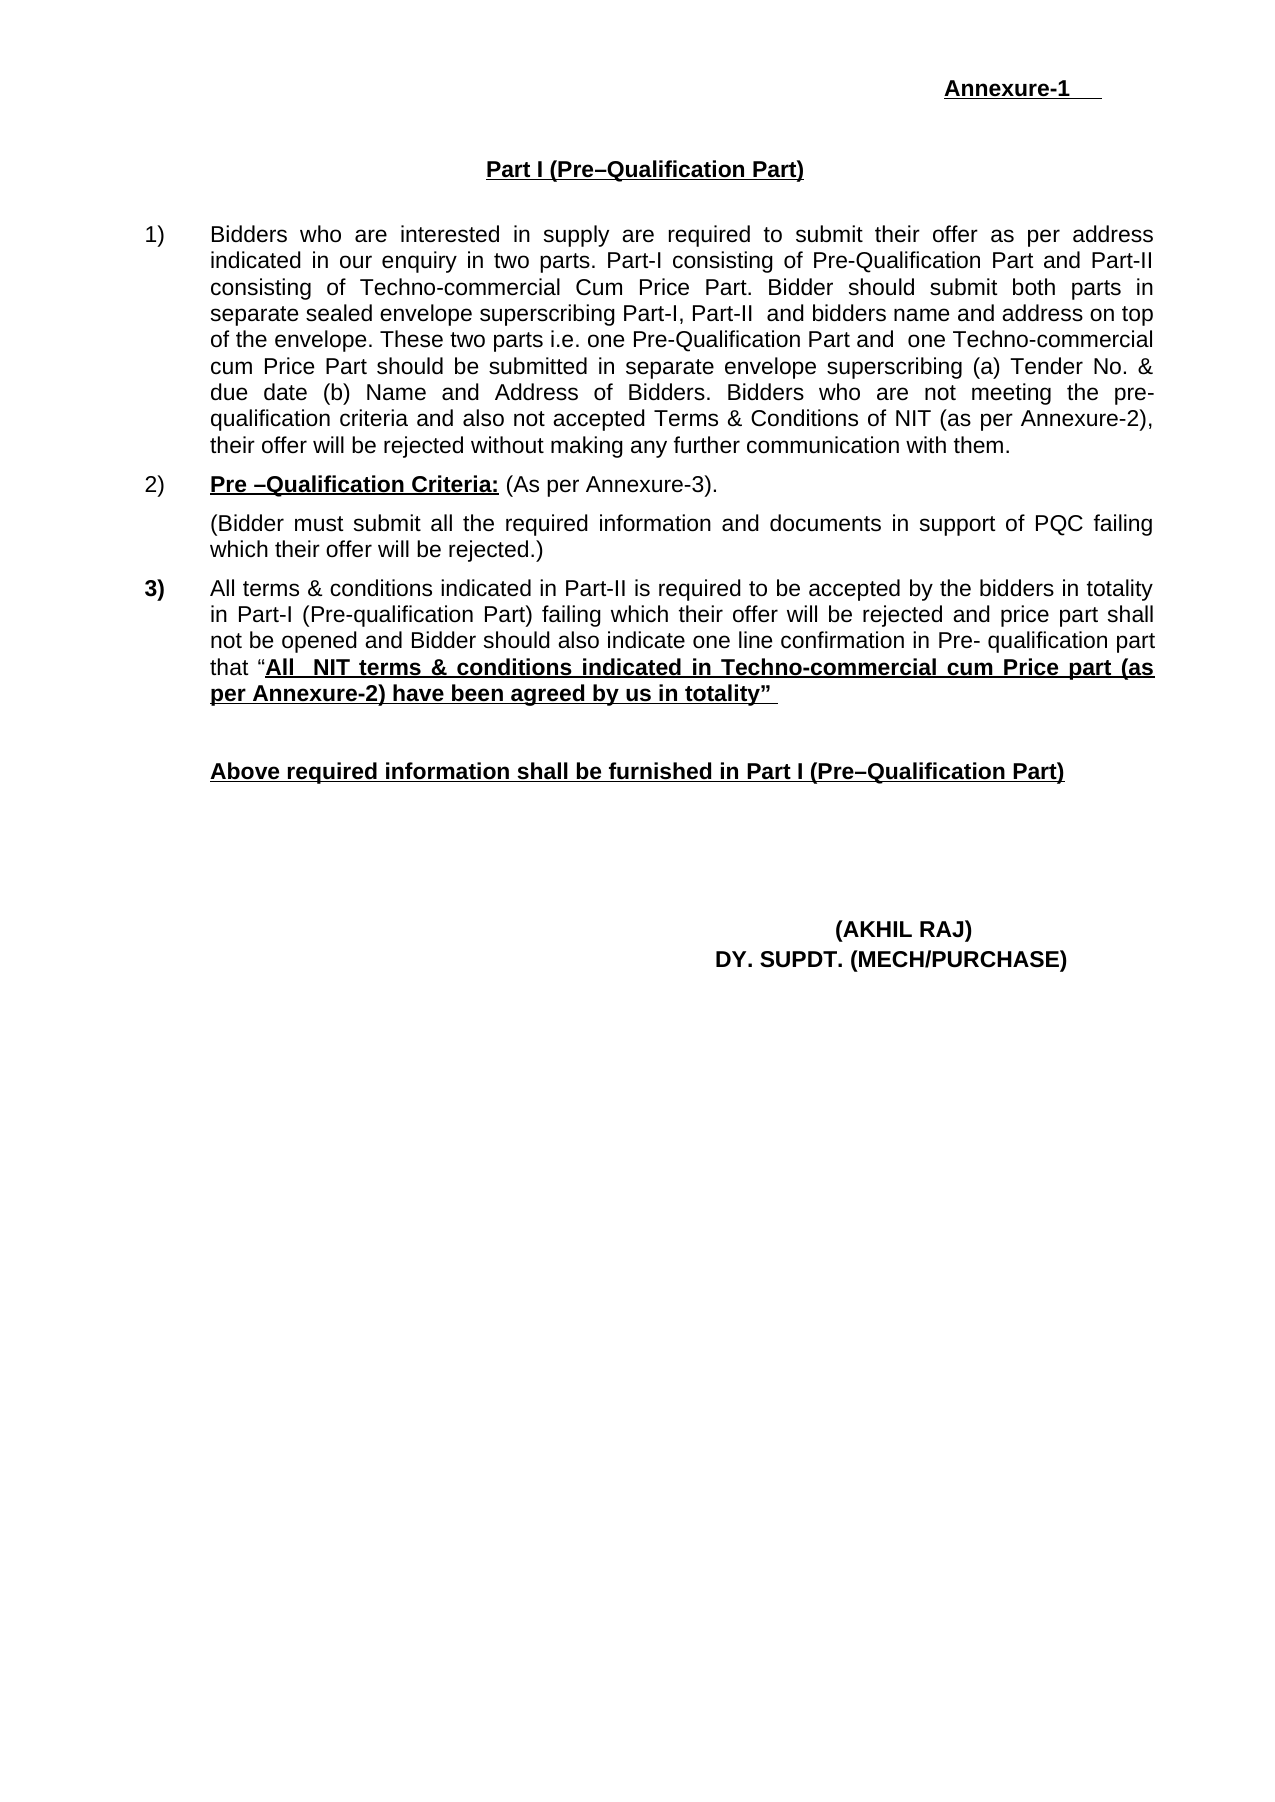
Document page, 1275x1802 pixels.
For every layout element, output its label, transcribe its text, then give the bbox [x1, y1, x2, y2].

list Bidders who are interested in supply are required to submit their offer as per address indicated in our enquiry in two parts. Part-I consisting of Pre-Qualification Part and Part-II consisting of Techno-commercial Cum Price Part. Bidder should submit both parts in separate sealed envelope superscribing Part-I, Part-II and bidders name and address on top of the envelope. These two parts i.e. one Pre-Qualification Part and one Techno-commercial cum Price Part should be submitted in separate envelope superscribing (a) Tender No. & due date (b) Name and Address of Bidders. Bidders who are not meeting the pre-qualification criteria and also not accepted Terms & Conditions of NIT (as per Annexure-2), their offer will be rejected without making any further communication with them. [144, 221, 1155, 458]
text Part I (Pre–Qualification Part) [135, 156, 1155, 182]
text Annexure-1 [135, 75, 1155, 101]
text DY. SUPDT. (MECH/PURCHASE) [135, 946, 1155, 973]
list (Bidder must submit all the required information and documents in support of PQC failing which their offer will be rejected.) [210, 509, 1155, 562]
text (AKHIL RAJ) [135, 916, 1155, 943]
text Above required information shall be furnished in Part I (Pre–Qualification Part) [210, 758, 1155, 784]
list All terms & conditions indicated in Part-II is required to be accepted by the bidders in totality in Part-I (Pre-qualification Part) failing which their offer will be rejected and price part shall not be opened and Bidder should also indicate one line confirmation in Pre- qualification part that “All NIT terms & conditions indicated in Techno-commercial cum Price part (as per Annexure-2) have been agreed by us in totality” [144, 575, 1155, 706]
list Pre –Qualification Criteria: (As per Annexure-3). [144, 471, 1155, 497]
